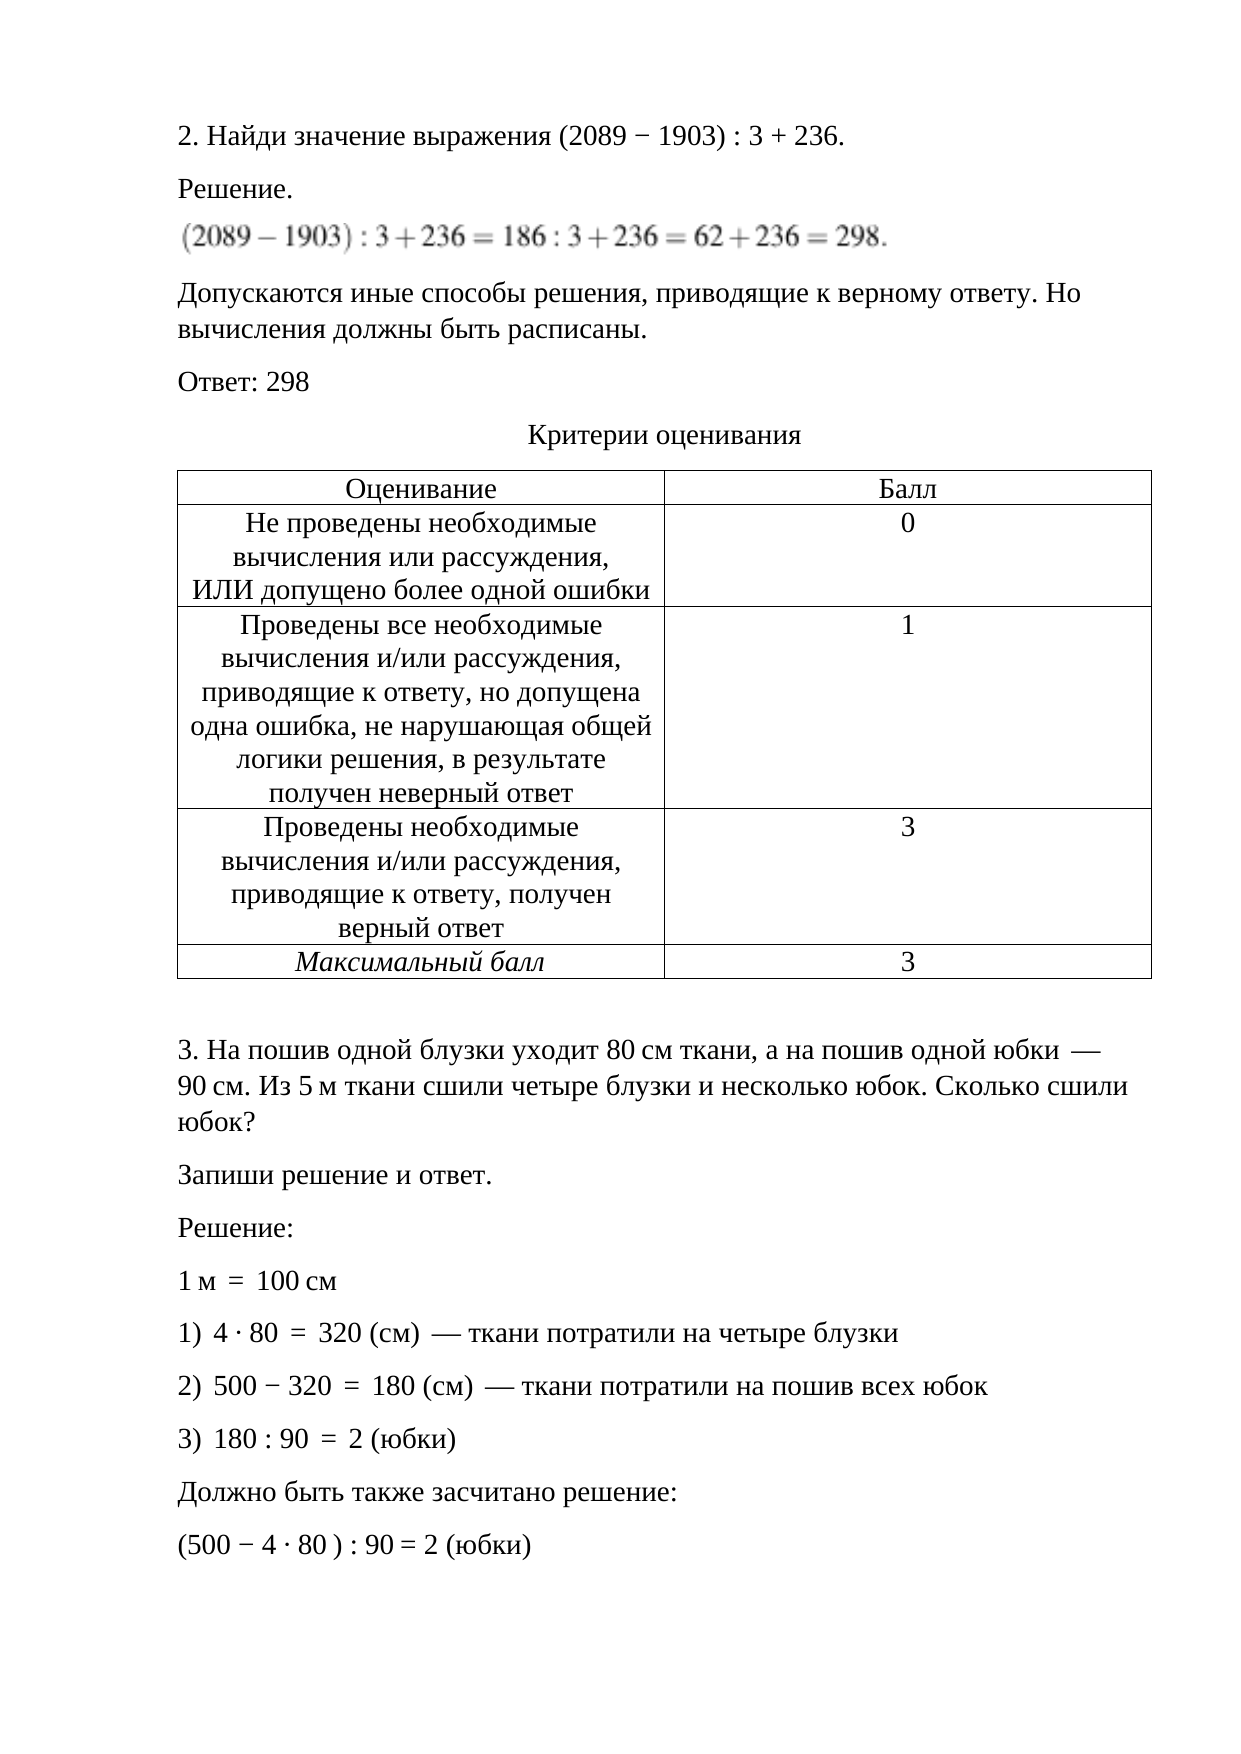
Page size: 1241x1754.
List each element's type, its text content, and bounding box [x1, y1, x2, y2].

table_cell Проведены все необходимые вычисления и/или рассуждения, приводящие к ответу, но допущена одна ошибка, не нарушающая общей логики решения, в результате получен неверный ответ [178, 607, 664, 808]
text Ответ: 298 [177, 364, 1152, 398]
table_header Балл [665, 471, 1151, 504]
text (500 − 4 · 80 ) : 90 = 2 (юбки) [177, 1527, 1152, 1560]
table_cell 1 [665, 607, 1151, 808]
table_cell 3 [665, 945, 1151, 978]
text 2. Найди значение выражения (2089 − 1903) : 3 + 236. [177, 118, 1152, 152]
text Должно быть также засчитано решение: [177, 1474, 1152, 1507]
text Запиши решение и ответ. [177, 1157, 1152, 1191]
table_cell Проведены необходимые вычисления и/или рассуждения, приводящие к ответу, получен верный ответ [178, 809, 664, 943]
text 1) 4 · 80 = 320 (см) — ткани потратили на четыре блузки [177, 1316, 1152, 1349]
text Критерии оценивания [177, 417, 1152, 451]
table_cell Не проведены необходимые вычисления или рассуждения, ИЛИ допущено более одной ошибки [178, 505, 664, 606]
text 2) 500 − 320 = 180 (см) — ткани потратили на пошив всех юбок [177, 1368, 1152, 1402]
text Допускаются иные способы решения, приводящие к верному ответу. Но вычисления должны быть расписаны. [177, 275, 1152, 345]
table_cell 0 [665, 505, 1151, 606]
table_cell 3 [665, 809, 1151, 943]
text Решение: [177, 1210, 1152, 1243]
table_cell Максимальный балл [178, 945, 664, 978]
table_header Оценивание [178, 471, 664, 504]
picture [177, 223, 889, 257]
text 1 м = 100 см [177, 1263, 1152, 1296]
text 3) 180 : 90 = 2 (юбки) [177, 1421, 1152, 1455]
text 3. На пошив одной блузки уходит 80 см ткани, а на пошив одной юбки — 90 см. Из 5 м ткани сшили четыре блузки и несколько юбок. Сколько сшили юбок? [177, 1032, 1152, 1138]
text Решение. [177, 171, 1152, 204]
